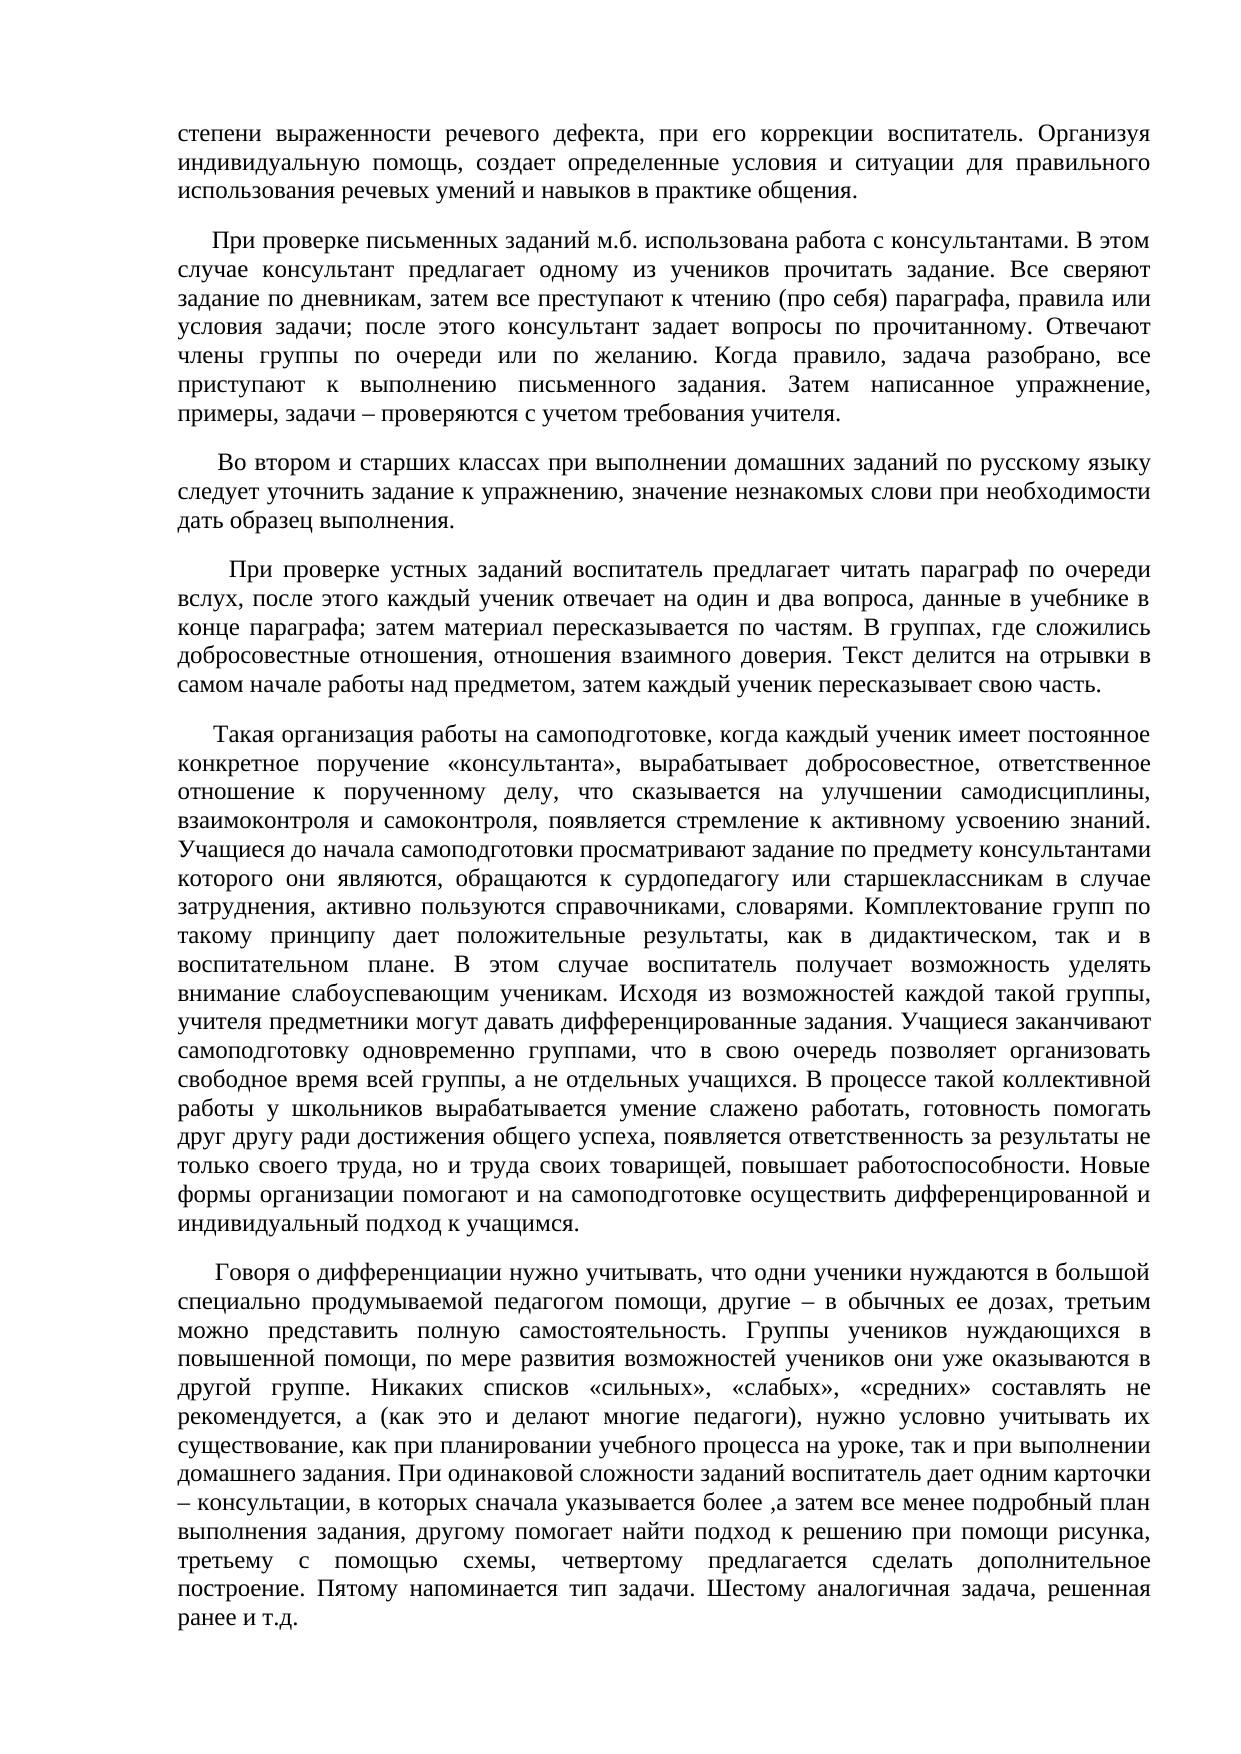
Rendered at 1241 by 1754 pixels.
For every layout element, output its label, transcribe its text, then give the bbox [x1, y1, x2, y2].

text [177, 118, 1152, 204]
text Во втором и старших классах при выполнении домашних заданий по русскому языку следует уточнить задание к упражнению, значение незнакомых слови при необходимости дать образец выполнения. [177, 447, 1152, 533]
text Такая организация работы на самоподготовке, когда каждый ученик имеет постоянное конкретное поручение «консультанта», вырабатывает добросовестное, ответственное отношение к порученному делу, что сказывается на улучшении самодисциплины, взаимоконтроля и самоконтроля, появляется стремление к активному усвоению знаний. Учащиеся до начала самоподготовки просматривают задание по предмету консультантами которого они являются, обращаются к сурдопедагогу или старшеклассникам в случае затруднения, активно пользуются справочниками, словарями. Комплектование групп по такому принципу дает положительные результаты, как в дидактическом, так и в воспитательном плане. В этом случае воспитатель получает возможность уделять внимание слабоуспевающим ученикам. Исходя из возможностей каждой такой группы, учителя предметники могут давать дифференцированные задания. Учащиеся заканчивают самоподготовку одновременно группами, что в свою очередь позволяет организовать свободное время всей группы, а не отдельных учащихся. В процессе такой коллективной работы у школьников вырабатывается умение слажено работать, готовность помогать друг другу ради достижения общего успеха, появляется ответственность за результаты не только своего труда, но и труда своих товарищей, повышает работоспособности. Новые формы организации помогают и на самоподготовке осуществить дифференцированной и индивидуальный подход к учащимся. [177, 719, 1152, 1236]
text Говоря о дифференциации нужно учитывать, что одни ученики нуждаются в большой специально продумываемой педагогом помощи, другие – в обычных ее дозах, третьим можно представить полную самостоятельность. Группы учеников нуждающихся в повышенной помощи, по мере развития возможностей учеников они уже оказываются в другой группе. Никаких списков «сильных», «слабых», «средних» составлять не рекомендуется, а (как это и делают многие педагоги), нужно условно учитывать их существование, как при планировании учебного процесса на уроке, так и при выполнении домашнего задания. При одинаковой сложности заданий воспитатель дает одним карточки – консультации, в которых сначала указывается более ,а затем все менее подробный план выполнения задания, другому помогает найти подход к решению при помощи рисунка, третьему с помощью схемы, четвертому предлагается сделать дополнительное построение. Пятому напоминается тип задачи. Шестому аналогичная задача, решенная ранее и т.д. [177, 1257, 1152, 1631]
text При проверке письменных заданий м.б. использована работа с консультантами. В этом случае консультант предлагает одному из учеников прочитать задание. Все сверяют задание по дневникам, затем все преступают к чтению (про себя) параграфа, правила или условия задачи; после этого консультант задает вопросы по прочитанному. Отвечают члены группы по очереди или по желанию. Когда правило, задача разобрано, все приступают к выполнению письменного задания. Затем написанное упражнение, примеры, задачи – проверяются с учетом требования учителя. [177, 225, 1152, 426]
text При проверке устных заданий воспитатель предлагает читать параграф по очереди вслух, после этого каждый ученик отвечает на один и два вопроса, данные в учебнике в конце параграфа; затем материал пересказывается по частям. В группах, где сложились добросовестные отношения, отношения взаимного доверия. Текст делится на отрывки в самом начале работы над предметом, затем каждый ученик пересказывает свою часть. [177, 554, 1152, 698]
